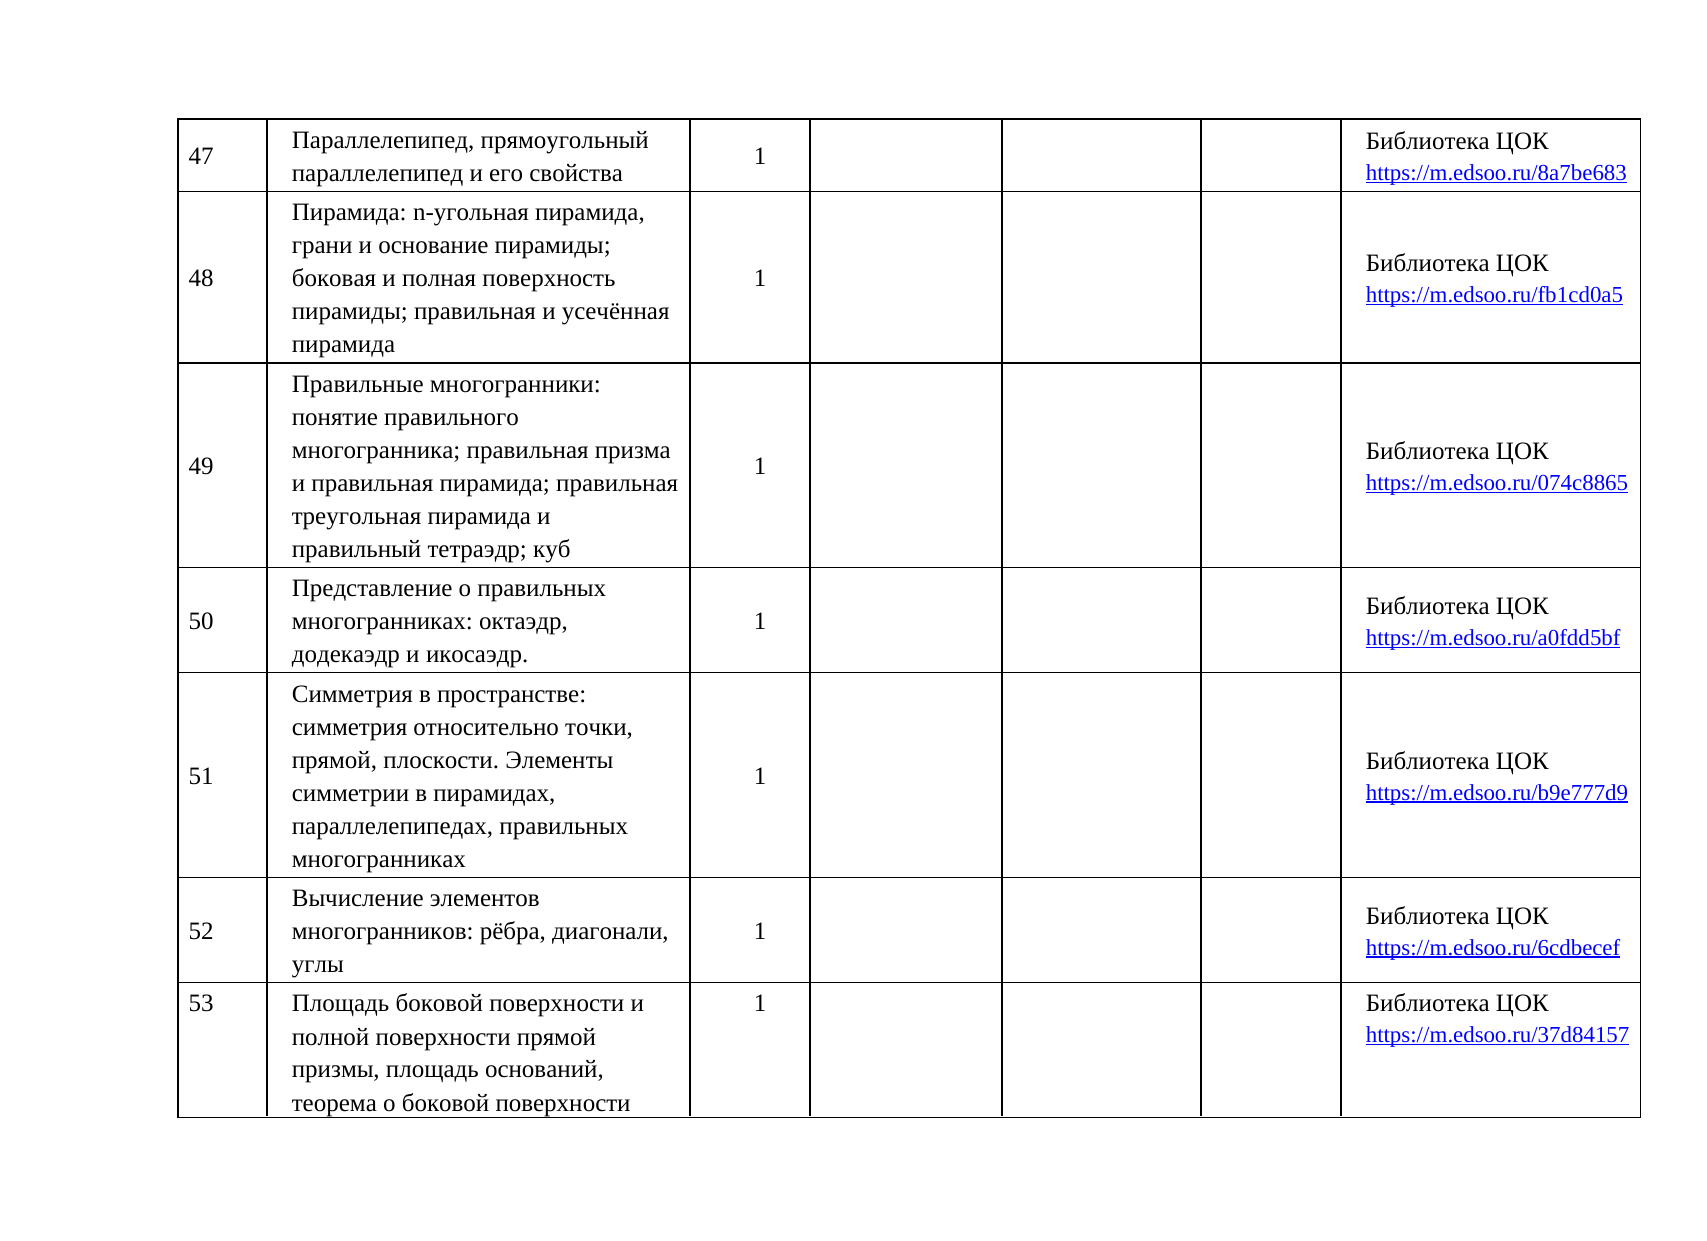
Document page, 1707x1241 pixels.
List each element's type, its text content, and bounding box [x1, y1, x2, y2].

table_cell Правильные многогранники: понятие правильного многогранника; правильная призма и правильная пирамида; правильная треугольная пирамида и правильный тетраэдр; куб [268, 364, 689, 566]
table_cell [1342, 983, 1640, 1116]
table_cell [1202, 673, 1340, 876]
table_cell 1 [691, 192, 809, 362]
table_cell 47 [179, 120, 266, 191]
table_cell Библиотека ЦОК https://m.edsoo.ru/a0fdd5bf [1342, 568, 1640, 672]
table_cell Параллелепипед, прямоугольный параллелепипед и его свойства [268, 120, 689, 191]
table_cell Библиотека ЦОК https://m.edsoo.ru/8a7be683 [1342, 120, 1640, 191]
table_cell [1202, 364, 1340, 566]
table_cell [1202, 983, 1340, 1116]
table_cell Библиотека ЦОК https://m.edsoo.ru/b9e777d9 [1342, 673, 1640, 876]
table_cell [811, 568, 1001, 672]
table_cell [268, 983, 689, 1116]
table_cell Симметрия в пространстве: симметрия относительно точки, прямой, плоскости. Элементы симметрии в пирамидах, параллелепипедах, правильных многогранниках [268, 673, 689, 876]
table_cell 1 [691, 120, 809, 191]
table_cell [1202, 192, 1340, 362]
table_cell [1202, 568, 1340, 672]
table_cell [1003, 120, 1200, 191]
table_cell [1003, 673, 1200, 876]
table_cell [1003, 983, 1200, 1116]
table_cell 49 [179, 364, 266, 566]
table_cell [811, 983, 1001, 1116]
table_cell 50 [179, 568, 266, 672]
table_cell [811, 878, 1001, 982]
table_cell 1 [691, 568, 809, 672]
table_cell Библиотека ЦОК https://m.edsoo.ru/6cdbecef [1342, 878, 1640, 982]
table_cell 1 [691, 878, 809, 982]
table_cell [1003, 192, 1200, 362]
table_cell Пирамида: n-угольная пирамида, грани и основание пирамиды; боковая и полная поверхность пирамиды; правильная и усечённая пирамида [268, 192, 689, 362]
table_cell [1003, 568, 1200, 672]
table_cell Вычисление элементов многогранников: рёбра, диагонали, углы [268, 878, 689, 982]
table_cell [1003, 878, 1200, 982]
table_cell 1 [691, 673, 809, 876]
table_cell 52 [179, 878, 266, 982]
table_cell [1202, 120, 1340, 191]
table_cell Библиотека ЦОК https://m.edsoo.ru/074c8865 [1342, 364, 1640, 566]
table_cell 53 [179, 983, 266, 1116]
table_cell [1202, 878, 1340, 982]
table_cell [811, 120, 1001, 191]
table_cell Представление о правильных многогранниках: октаэдр, додекаэдр и икосаэдр. [268, 568, 689, 672]
table_cell [811, 673, 1001, 876]
table_cell 48 [179, 192, 266, 362]
table_cell [811, 192, 1001, 362]
table_cell 1 [691, 983, 809, 1116]
table_cell [811, 364, 1001, 566]
table_cell 1 [691, 364, 809, 566]
table_cell [1003, 364, 1200, 566]
table_cell Библиотека ЦОК https://m.edsoo.ru/fb1cd0a5 [1342, 192, 1640, 362]
table_cell 51 [179, 673, 266, 876]
